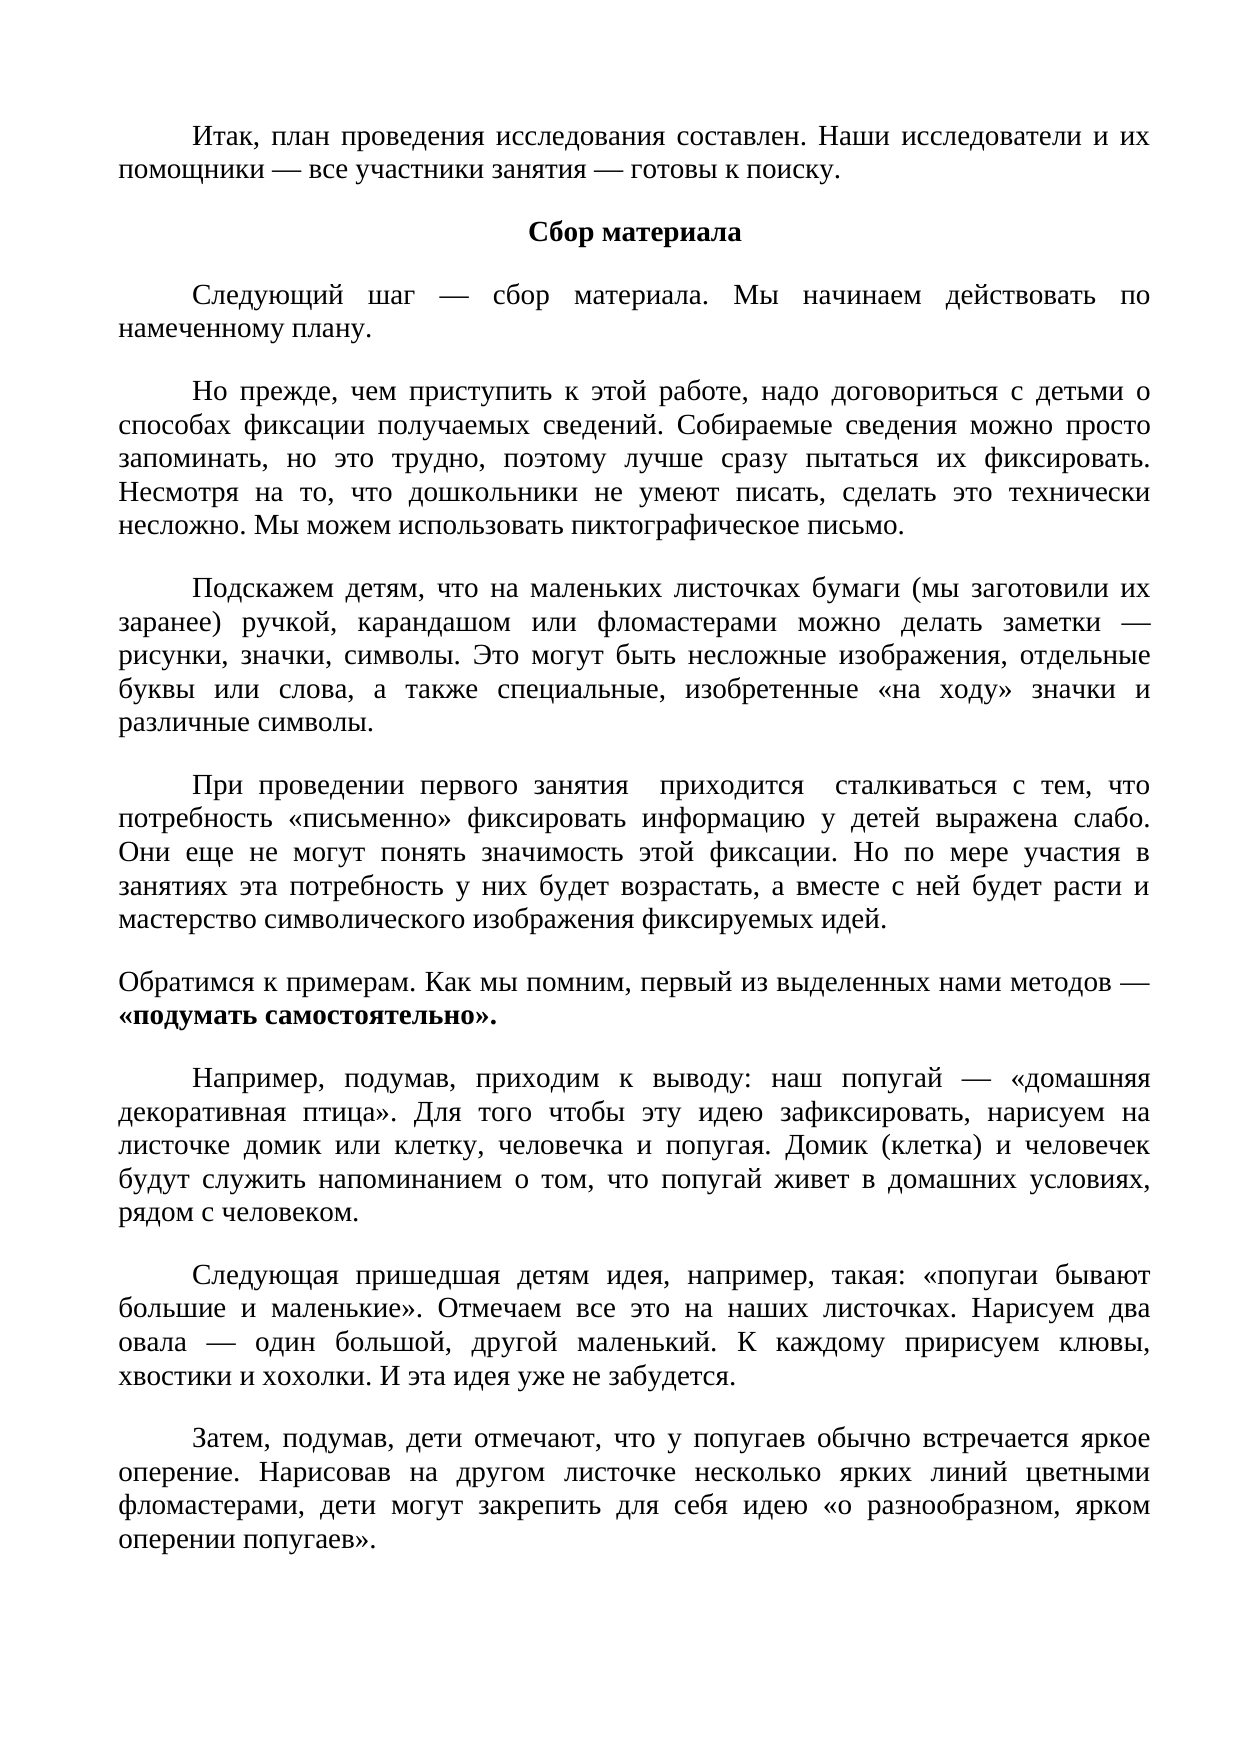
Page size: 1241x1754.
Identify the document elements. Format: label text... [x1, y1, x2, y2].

text Например, подумав, приходим к выводу: наш попугай — «домашняя декоративная птица». Для того чтобы эту идею зафиксировать, нарисуем на листочке домик или клетку, человечка и попугая. Домик (клетка) и человечек будут служить напоминанием о том, что попугай живет в домашних условиях, рядом с человеком. [118, 1060, 1152, 1228]
text Подскажем детям, что на маленьких листочках бумаги (мы заготовили их заранее) ручкой, карандашом или фломастерами можно делать заметки — рисунки, значки, символы. Это могут быть несложные изображения, отдельные буквы или слова, а также специальные, изобретенные «на ходу» значки и различные символы. [118, 570, 1152, 738]
text Итак, план проведения исследования составлен. Наши исследователи и их помощники — все участники занятия — готовы к поиску. [118, 118, 1152, 185]
text Но прежде, чем приступить к этой работе, надо договориться с детьми о способах фиксации получаемых сведений. Собираемые сведения можно просто запоминать, но это трудно, поэтому лучше сразу пытаться их фиксировать. Несмотря на то, что дошкольники не умеют писать, сделать это технически несложно. Мы можем использовать пиктографическое письмо. [118, 373, 1152, 541]
text При проведении первого занятия приходится сталкиваться с тем, что потребность «письменно» фиксировать информацию у детей выражена слабо. Они еще не могут понять значимость этой фиксации. Но по мере участия в занятиях эта потребность у них будет возрастать, а вместе с ней будет расти и мастерство символического изображения фиксируемых идей. [118, 767, 1152, 935]
text Следующий шаг — сбор материала. Мы начинаем действовать по намеченному плану. [118, 277, 1152, 344]
text Сбор материала [118, 214, 1152, 248]
text Затем, подумав, дети отмечают, что у попугаев обычно встречается яркое оперение. Нарисовав на другом листочке несколько ярких линий цветными фломастерами, дети могут закрепить для себя идею «о разнообразном, ярком оперении попугаев». [118, 1420, 1152, 1554]
text Обратимся к примерам. Как мы помним, первый из выделенных нами методов — «подумать самостоятельно». [118, 964, 1152, 1031]
text Следующая пришедшая детям идея, например, такая: «попугаи бывают большие и маленькие». Отмечаем все это на наших листочках. Нарисуем два овала — один большой, другой маленький. К каждому пририсуем клювы, хвостики и хохолки. И эта идея уже не забудется. [118, 1257, 1152, 1391]
